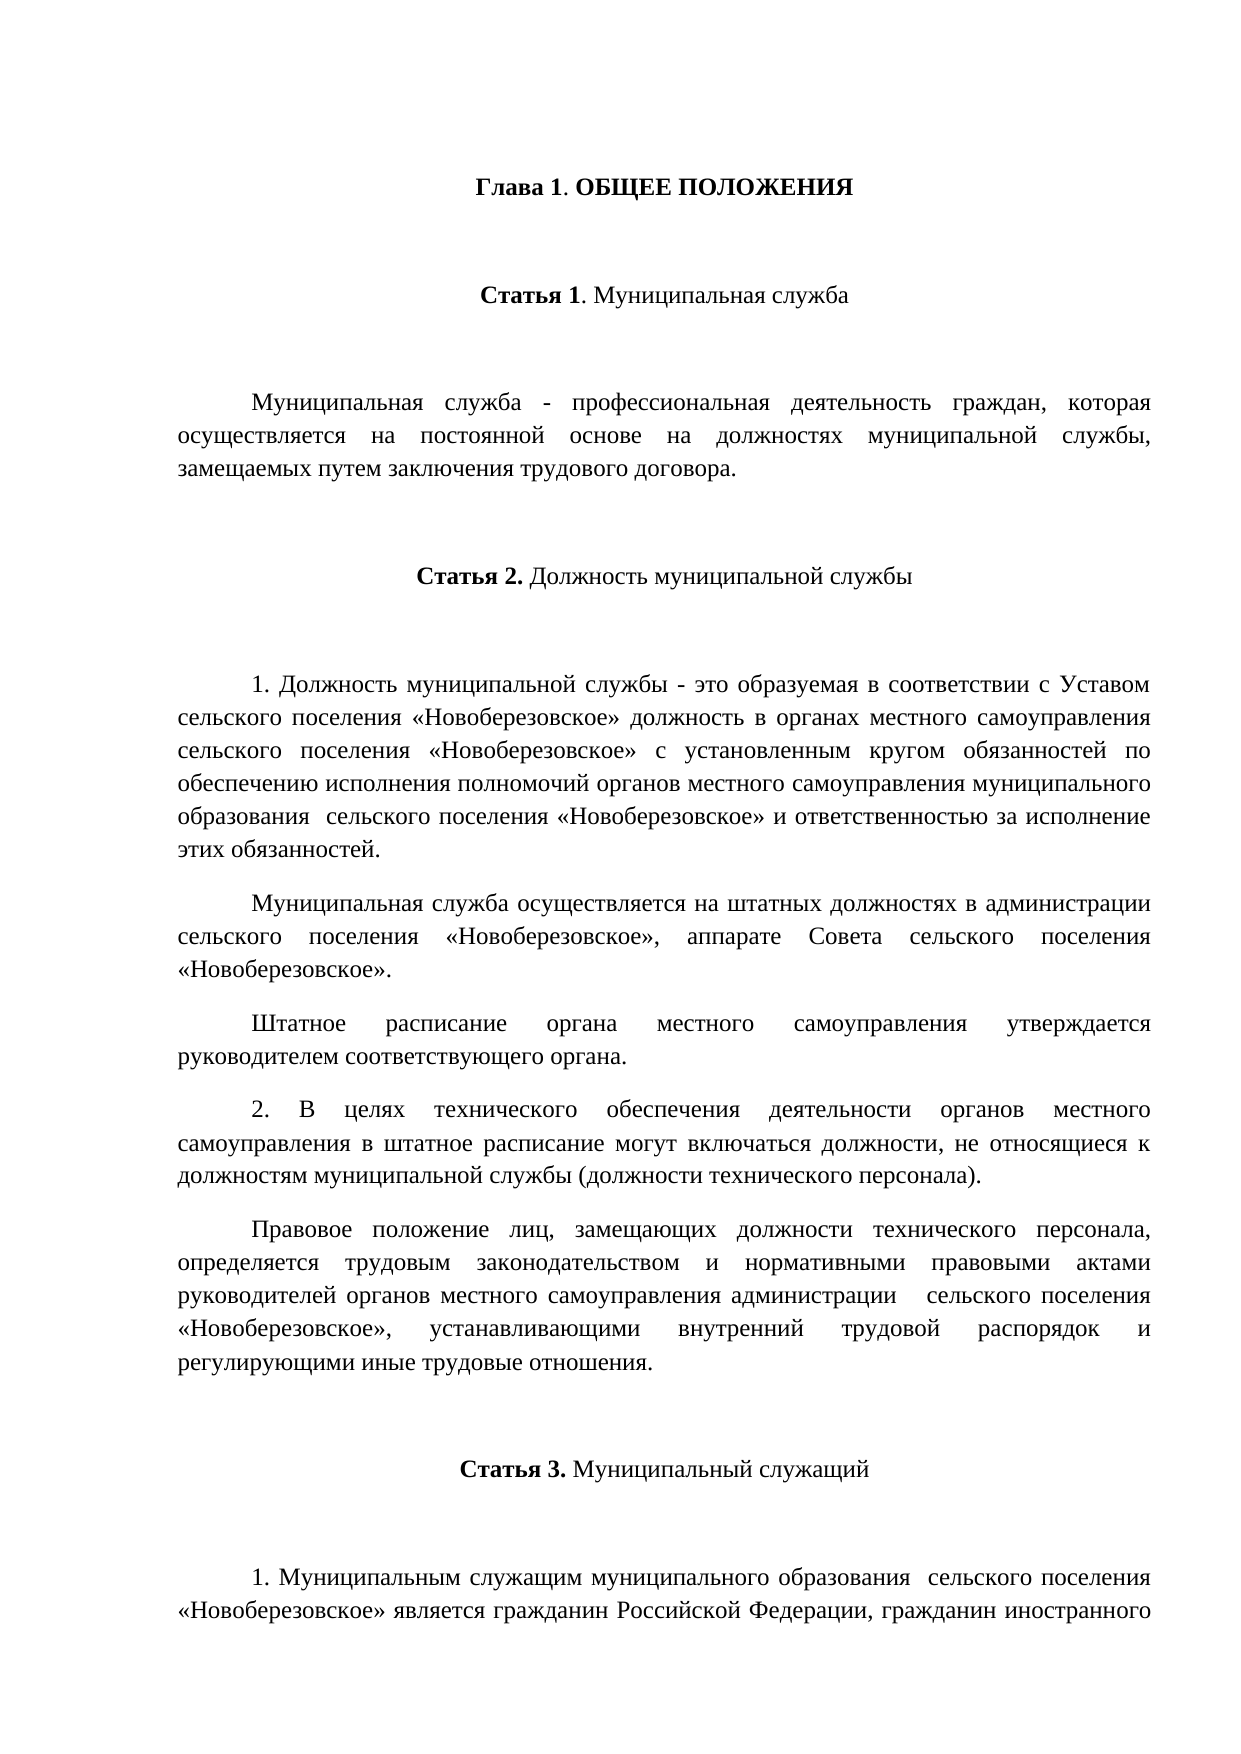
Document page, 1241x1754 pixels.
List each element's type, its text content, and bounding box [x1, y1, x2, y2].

text 2. В целях технического обеспечения деятельности органов местного самоуправления в штатное расписание могут включаться должности, не относящиеся к должностям муниципальной службы (должности технического персонала). [177, 1094, 1152, 1189]
text Правовое положение лиц, замещающих должности технического персонала, определяется трудовым законодательством и нормативными правовыми актами руководителей органов местного самоуправления администрации сельского поселения «Новоберезовское», устанавливающими внутренний трудовой распорядок и регулирующими иные трудовые отношения. [177, 1214, 1152, 1375]
text Статья 2. Должность муниципальной службы [177, 561, 1152, 590]
text Глава 1. ОБЩЕЕ ПОЛОЖЕНИЯ [177, 172, 1152, 201]
text Муниципальная служба - профессиональная деятельность граждан, которая осуществляется на постоянной основе на должностях муниципальной службы, замещаемых путем заключения трудового договора. [177, 387, 1152, 482]
text Штатное расписание органа местного самоуправления утверждается руководителем соответствующего органа. [177, 1008, 1152, 1069]
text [177, 1562, 1152, 1624]
text Статья 1. Муниципальная служба [177, 280, 1152, 308]
text Муниципальная служба осуществляется на штатных должностях в администрации сельского поселения «Новоберезовское», аппарате Совета сельского поселения «Новоберезовское». [177, 888, 1152, 983]
text Статья 3. Муниципальный служащий [177, 1454, 1152, 1483]
text 1. Должность муниципальной службы - это образуемая в соответствии с Уставом сельского поселения «Новоберезовское» должность в органах местного самоуправления сельского поселения «Новоберезовское» с установленным кругом обязанностей по обеспечению исполнения полномочий органов местного самоуправления муниципального образования сельского поселения «Новоберезовское» и ответственностью за исполнение этих обязанностей. [177, 669, 1152, 863]
